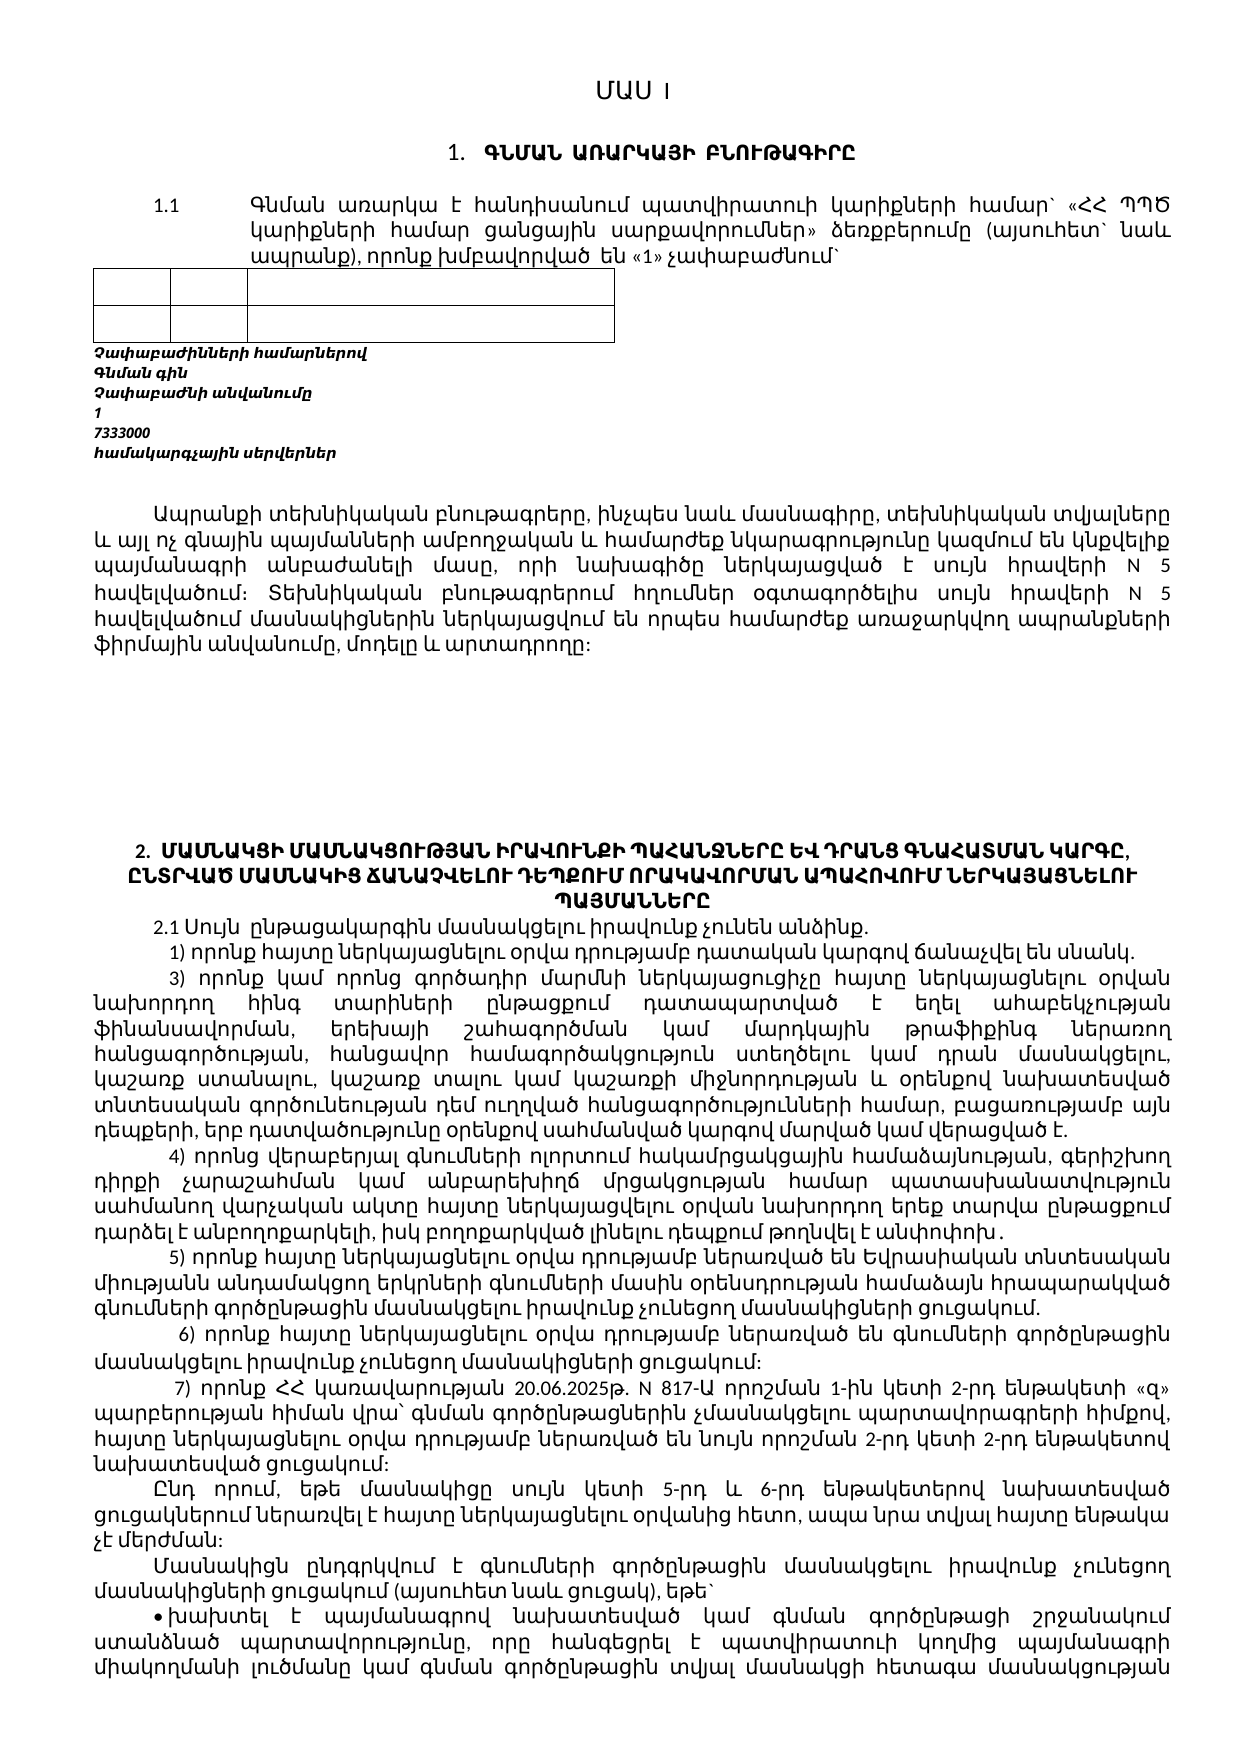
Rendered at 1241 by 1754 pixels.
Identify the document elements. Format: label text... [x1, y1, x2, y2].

list ԳՆՄԱՆ ԱՌԱՐԿԱՅԻ ԲՆՈՒԹԱԳԻՐԸ [131, 136, 1171, 167]
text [94, 1604, 1171, 1680]
text Ընդ որում, եթե մասնակիցը սույն կետի 5-րդ և 6-րդ ենթակետերով նախատեսված ցուցակներում ներառվել է հայտը ներկայացնելու օրվանից հետո, ապա նրա տվյալ հայտը ենթակա չէ մերժման: [94, 1477, 1171, 1553]
text 6) որոնք հայտը ներկայացնելու օրվա դրությամբ ներառված են գնումների գործընթացին մասնակցելու իրավունք չունեցող մասնակիցների ցուցակում: [94, 1321, 1171, 1375]
text 2.1 Սույն ընթացակարգին մասնակցելու իրավունք չունեն անձինք. [94, 914, 1171, 939]
text 1) որոնք հայտը ներկայացնելու օրվա դրությամբ դատական կարգով ճանաչվել են սնանկ. [94, 939, 1171, 965]
subtitle Գնման առարկա է հանդիսանում պատվիրատուի կարիքների համար` «ՀՀ ՊՊԾ կարիքների համար ցանցային սարքավորումներ» ձեռքբերումը (այսուհետ` նաև ապրանք), որոնք խմբավորված են «1» չափաբաժնում` [153, 192, 1171, 268]
text 2. ՄԱՍՆԱԿՑԻ ՄԱՍՆԱԿՑՈՒԹՅԱՆ ԻՐԱՎՈՒՆՔԻ ՊԱՀԱՆՋՆԵՐԸ ԵՎ ԴՐԱՆՑ ԳՆԱՀԱՏՄԱՆ ԿԱՐԳԸ, ԸՆՏՐՎԱԾ ՄԱՍՆԱԿԻՑ ՃԱՆԱՉՎԵԼՈՒ ԴԵՊՔՈՒՄ ՈՐԱԿԱՎՈՐՄԱՆ ԱՊԱՀՈՎՈՒՄ ՆԵՐԿԱՅԱՑՆԵԼՈՒ ՊԱՅՄԱՆՆԵՐԸ [94, 838, 1171, 914]
text ՄԱՍ I [94, 75, 1171, 106]
text 3) որոնք կամ որոնց գործադիր մարմնի ներկայացուցիչը հայտը ներկայացնելու օրվան նախորդող հինգ տարիների ընթացքում դատապարտված է եղել ահաբեկչության ֆինանսավորման, երեխայի շահագործման կամ մարդկային թրաֆիքինգ ներառող հանցագործության, հանցավոր համագործակցություն ստեղծելու կամ դրան մասնակցելու, կաշառք ստանալու, կաշառք տալու կամ կաշառքի միջնորդության և օրենքով նախատեսված տնտեսական գործունեության դեմ ուղղված հանցագործությունների համար, բացառությամբ այն դեպքերի, երբ դատվածությունը օրենքով սահմանված կարգով մարված կամ վերացված է. [94, 965, 1171, 1143]
text Մասնակիցն ընդգրկվում է գնումների գործընթացին մասնակցելու իրավունք չունեցող մասնակիցների ցուցակում (այսուհետ նաև ցուցակ), եթե` [94, 1553, 1171, 1604]
text 4) որոնց վերաբերյալ գնումների ոլորտում հակամրցակցային համաձայնության, գերիշխող դիրքի չարաշահման կամ անբարեխիղճ մրցակցության համար պատասխանատվություն սահմանող վարչական ակտը հայտը ներկայացվելու օրվան նախորդող երեք տարվա ընթացքում դարձել է անբողոքարկելի, իսկ բողոքարկված լինելու դեպքում թողնվել է անփոփոխ․ [94, 1143, 1171, 1244]
text 5) որոնք հայտը ներկայացնելու օրվա դրությամբ ներառված են Եվրասիական տնտեսական միությանն անդամակցող երկրների գնումների մասին օրենսդրության համաձայն հրապարակված գնումների գործընթացին մասնակցելու իրավունք չունեցող մասնակիցների ցուցակում. [94, 1244, 1171, 1321]
text Ապրանքի տեխնիկական բնութագրերը, ինչպես նաև մասնագիրը, տեխնիկական տվյալները և այլ ոչ գնային պայմանների ամբողջական և համարժեք նկարագրությունը կազմում են կնքվելիք պայմանագրի անբաժանելի մասը, որի նախագիծը ներկայացված է սույն հրավերի N 5 հավելվածում։ Տեխնիկական բնութագրերում հղումներ օգտագործելիս սույն հրավերի N 5 հավելվածում մասնակիցներին ներկայացվում են որպես համարժեք առաջարկվող ապրանքների ֆիրմային անվանումը, մոդելը և արտադրողը: [94, 501, 1171, 657]
text 7) որոնք ՀՀ կառավարության 20.06.2025թ. N 817-Ա որոշման 1-ին կետի 2-րդ ենթակետի «զ» պարբերության հիման վրա՝ գնման գործընթացներին չմասնակցելու պարտավորագրերի հիմքով, հայտը ներկայացնելու օրվա դրությամբ ներառված են նույն որոշման 2-րդ կետի 2-րդ ենթակետով նախատեսված ցուցակում: [94, 1375, 1171, 1477]
